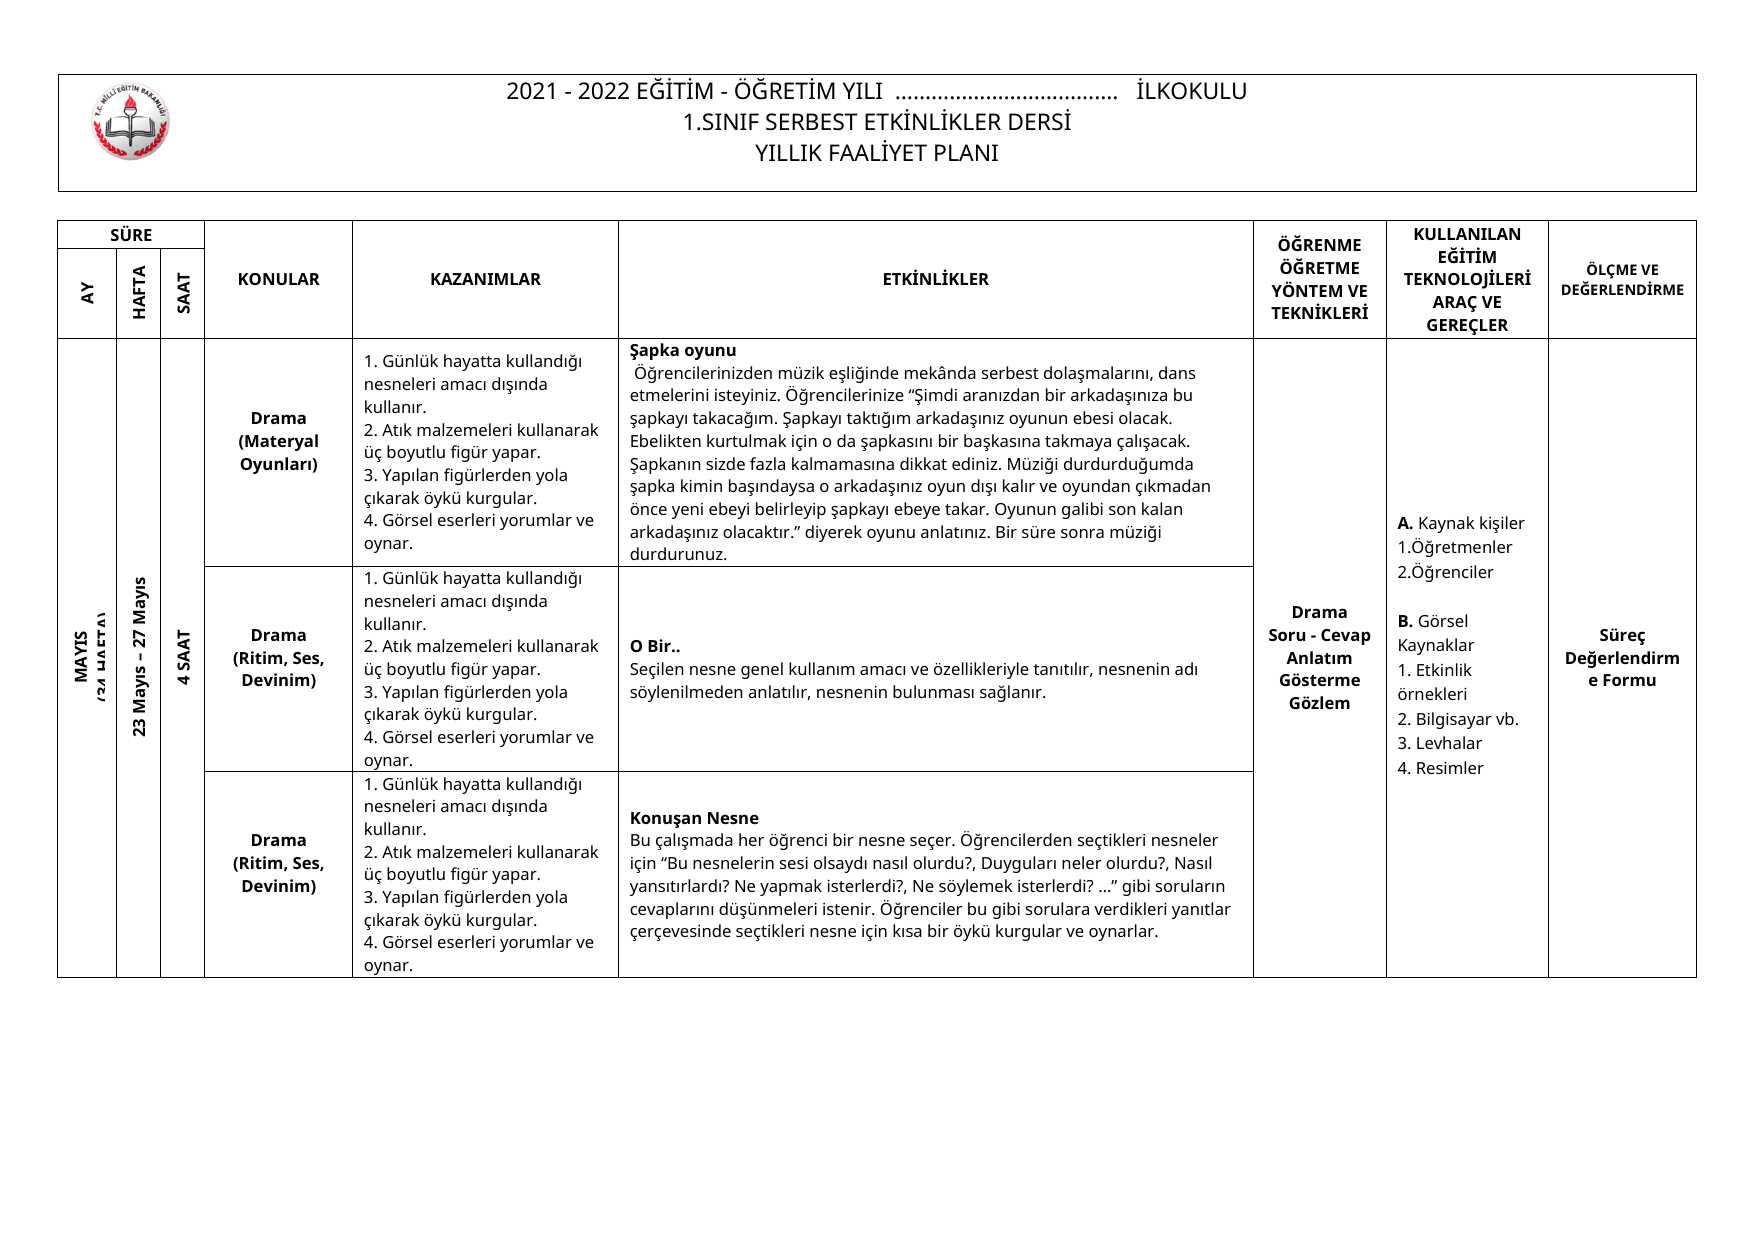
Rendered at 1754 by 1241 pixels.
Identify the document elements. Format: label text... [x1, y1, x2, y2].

table_cell A. Kaynak kişiler 1.Öğretmenler 2.Öğrenciler B. Görsel Kaynaklar 1. Etkinlik örnekleri 2. Bilgisayar vb. 3. Levhalar 4. Resimler [1387, 339, 1548, 977]
table_cell 1. Günlük hayatta kullandığı nesneleri amacı dışında kullanır. 2. Atık malzemeleri kullanarak üç boyutlu figür yapar. 3. Yapılan figürlerden yola çıkarak öykü kurgular. 4. Görsel eserleri yorumlar ve oynar. [353, 339, 618, 566]
table_cell Süreç Değerlendirme Formu [1549, 339, 1696, 977]
table_cell Drama (Ritim, Ses, Devinim) [205, 567, 352, 771]
table_header ÖLÇME VE DEĞERLENDİRME [1549, 221, 1696, 338]
table_cell 23 Mayıs – 27 Mayıs [117, 339, 160, 977]
table_cell Konuşan Nesne Bu çalışmada her öğrenci bir nesne seçer. Öğrencilerden seçtikleri nesneler için “Bu nesnelerin sesi olsaydı nasıl olurdu?, Duyguları neler olurdu?, Nasıl yansıtırlardı? Ne yapmak isterlerdi?, Ne söylemek isterlerdi? …” gibi soruların cevaplarını düşünmeleri istenir. Öğrenciler bu gibi sorulara verdikleri yanıtlar çerçevesinde seçtikleri nesne için kısa bir öykü kurgular ve oynarlar. [619, 772, 1253, 977]
table_cell HAFTA [117, 249, 160, 338]
table_cell SAAT [161, 249, 204, 338]
table_header ÖĞRENME ÖĞRETME YÖNTEM VE TEKNİKLERİ [1254, 221, 1386, 338]
table_cell O Bir.. Seçilen nesne genel kullanım amacı ve özellikleriyle tanıtılır, nesnenin adı söylenilmeden anlatılır, nesnenin bulunması sağlanır. [619, 567, 1253, 771]
table_header KAZANIMLAR [353, 221, 618, 338]
table_cell AY [58, 249, 116, 338]
table_header KULLANILAN EĞİTİM TEKNOLOJİLERİ ARAÇ VE GEREÇLER [1387, 221, 1548, 338]
table_cell 1. Günlük hayatta kullandığı nesneleri amacı dışında kullanır. 2. Atık malzemeleri kullanarak üç boyutlu figür yapar. 3. Yapılan figürlerden yola çıkarak öykü kurgular. 4. Görsel eserleri yorumlar ve oynar. [353, 567, 618, 771]
table_header KONULAR [205, 221, 352, 338]
table_header SÜRE [58, 221, 204, 248]
table_header ETKİNLİKLER [619, 221, 1253, 338]
table_cell Drama (Materyal Oyunları) [205, 339, 352, 566]
picture [85, 77, 175, 167]
table_cell 4 SAAT [161, 339, 204, 977]
table_cell 1. Günlük hayatta kullandığı nesneleri amacı dışında kullanır. 2. Atık malzemeleri kullanarak üç boyutlu figür yapar. 3. Yapılan figürlerden yola çıkarak öykü kurgular. 4. Görsel eserleri yorumlar ve oynar. [353, 772, 618, 977]
table_cell MAYIS (34.HAFTA) [58, 339, 116, 977]
table_cell Şapka oyunu Öğrencilerinizden müzik eşliğinde mekânda serbest dolaşmalarını, dans etmelerini isteyiniz. Öğrencilerinize “Şimdi aranızdan bir arkadaşınıza bu şapkayı takacağım. Şapkayı taktığım arkadaşınız oyunun ebesi olacak. Ebelikten kurtulmak için o da şapkasını bir başkasına takmaya çalışacak. Şapkanın sizde fazla kalmamasına dikkat ediniz. Müziği durdurduğumda şapka kimin başındaysa o arkadaşınız oyun dışı kalır ve oyundan çıkmadan önce yeni ebeyi belirleyip şapkayı ebeye takar. Oyunun galibi son kalan arkadaşınız olacaktır.” diyerek oyunu anlatınız. Bir süre sonra müziği durdurunuz. [619, 339, 1253, 566]
table_cell Drama Soru - Cevap Anlatım Gösterme Gözlem [1254, 339, 1386, 977]
table_cell Drama (Ritim, Ses, Devinim) [205, 772, 352, 977]
